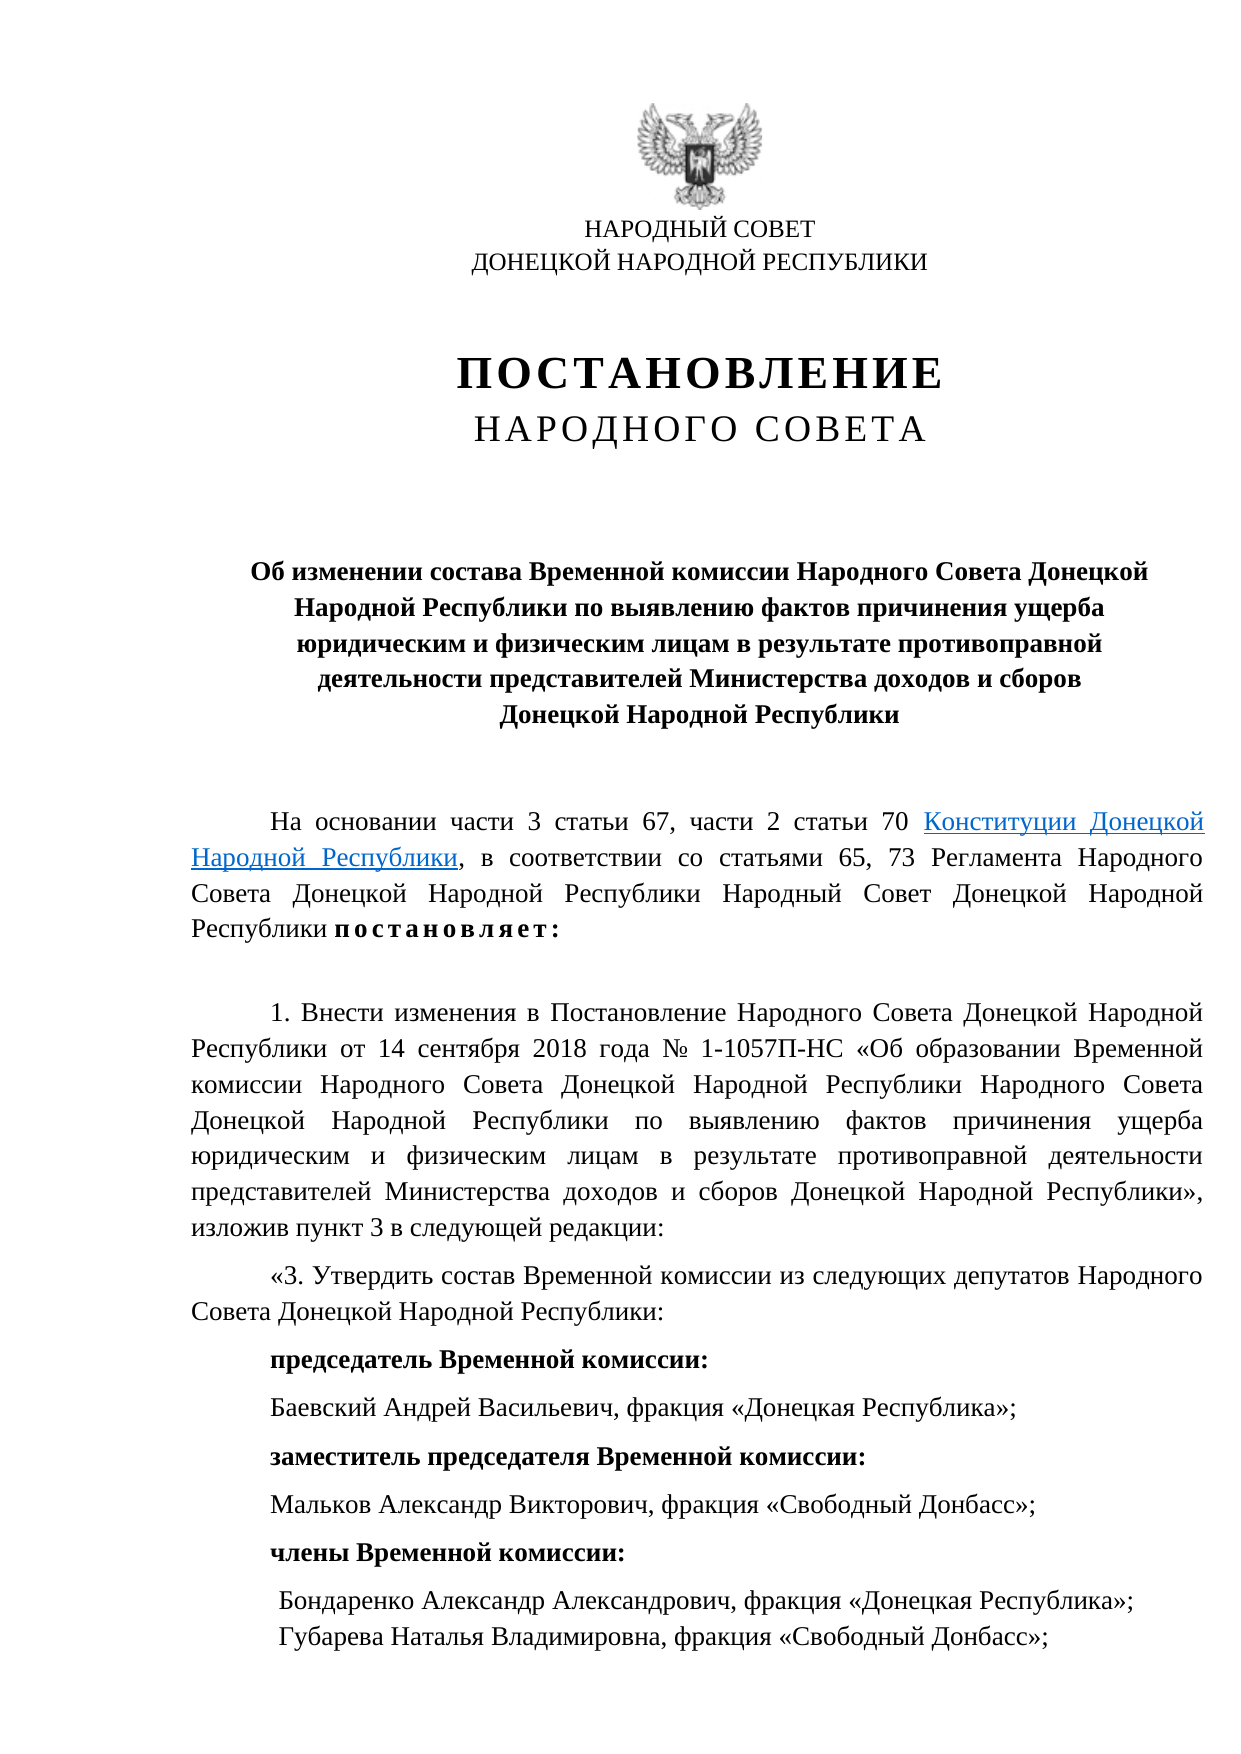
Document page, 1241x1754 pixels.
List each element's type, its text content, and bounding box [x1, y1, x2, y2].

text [278, 1584, 1204, 1651]
text «3. Утвердить состав Временной комиссии из следующих депутатов Народного Совета Донецкой Народной Республики: [191, 1259, 1204, 1326]
text юридическим и физическим лицам в результате противоправной [195, 627, 1204, 658]
text члены Временной комиссии: [270, 1536, 1104, 1567]
text НАРОДНОГО СОВЕТА [195, 407, 1204, 450]
text Мальков Александр Викторович, фракция «Свободный Донбасс»; [270, 1488, 1104, 1519]
text заместитель председателя Временной комиссии: [270, 1439, 1204, 1471]
picture [637, 103, 763, 210]
text председатель Временной комиссии: [191, 1343, 1204, 1374]
text ДОНЕЦКОЙ НАРОДНОЙ РЕСПУБЛИКИ [195, 247, 1204, 276]
text ПОСТАНОВЛЕНИЕ [195, 346, 1204, 399]
text Донецкой Народной Республики [195, 698, 1204, 729]
text деятельности представителей Министерства доходов и сборов [195, 662, 1204, 694]
text На основании части 3 статьи 67, части 2 статьи 70 Конституции Донецкой Народной Республики, в соответствии со статьями 65, 73 Регламента Народного Совета Донецкой Народной Республики Народный Совет Донецкой Народной Республики постановляет: [191, 805, 1204, 944]
text НАРОДНЫЙ СОВЕТ [195, 214, 1204, 243]
text 1. Внести изменения в Постановление Народного Совета Донецкой Народной Республики от 14 сентября 2018 года № 1-1057П-НС «Об образовании Временной комиссии Народного Совета Донецкой Народной Республики Народного Совета Донецкой Народной Республики по выявлению фактов причинения ущерба юридическим и физическим лицам в результате противоправной деятельности представителей Министерства доходов и сборов Донецкой Народной Республики», изложив пункт 3 в следующей редакции: [191, 997, 1204, 1242]
text Баевский Андрей Васильевич, фракция «Донецкая Республика»; [270, 1391, 1204, 1422]
text Об изменении состава Временной комиссии Народного Совета Донецкой Народной Республики по выявлению фактов причинения ущерба [195, 555, 1204, 622]
